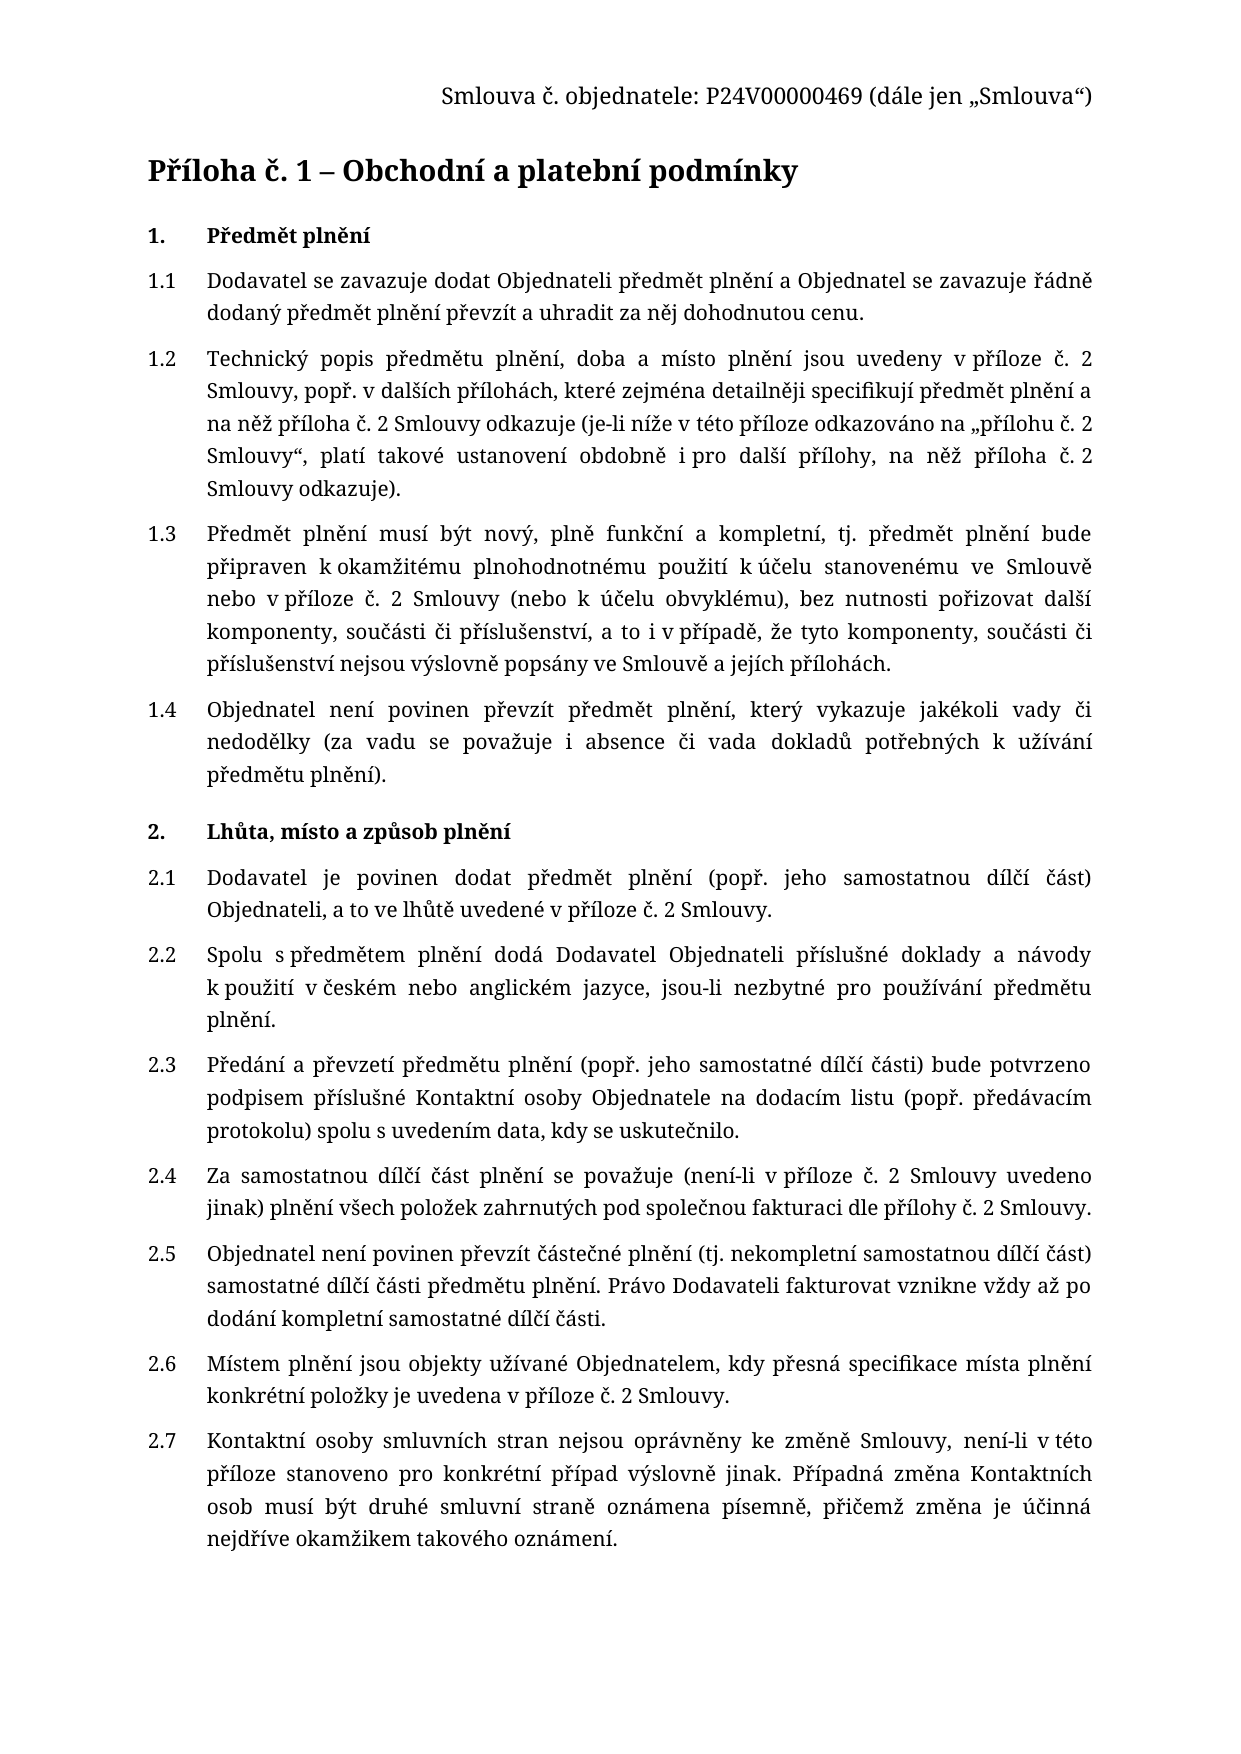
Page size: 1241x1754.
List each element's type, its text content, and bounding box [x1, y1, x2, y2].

list Dodavatel se zavazuje dodat Objednateli předmět plnění a Objednatel se zavazuje řádně dodaný předmět plnění převzít a uhradit za něj dohodnutou cenu. [148, 266, 1093, 327]
list Za samostatnou dílčí část plnění se považuje (není-li v příloze č. 2 Smlouvy uvedeno jinak) plnění všech položek zahrnutých pod společnou fakturaci dle přílohy č. 2 Smlouvy. [148, 1161, 1093, 1222]
list Místem plnění jsou objekty užívané Objednatelem, kdy přesná specifikace místa plnění konkrétní položky je uvedena v příloze č. 2 Smlouvy. [148, 1349, 1093, 1410]
list Lhůta, místo a způsob plnění [148, 817, 1093, 846]
list Předání a převzetí předmětu plnění (popř. jeho samostatné dílčí části) bude potvrzeno podpisem příslušné Kontaktní osoby Objednatele na dodacím listu (popř. předávacím protokolu) spolu s uvedením data, kdy se uskutečnilo. [148, 1051, 1093, 1144]
list Kontaktní osoby smluvních stran nejsou oprávněny ke změně Smlouvy, není-li v této příloze stanoveno pro konkrétní případ výslovně jinak. Případná změna Kontaktních osob musí být druhé smluvní straně oznámena písemně, přičemž změna je účinná nejdříve okamžikem takového oznámení. [148, 1427, 1093, 1553]
list Předmět plnění [148, 221, 1093, 249]
list Technický popis předmětu plnění, doba a místo plnění jsou uvedeny v příloze č. 2 Smlouvy, popř. v dalších přílohách, které zejména detailněji specifikují předmět plnění a na něž příloha č. 2 Smlouvy odkazuje (je-li níže v této příloze odkazováno na „přílohu č. 2 Smlouvy“, platí takové ustanovení obdobně i pro další přílohy, na něž příloha č. 2 Smlouvy odkazuje). [148, 344, 1093, 502]
list Spolu s předmětem plnění dodá Dodavatel Objednateli příslušné doklady a návody k použití v českém nebo anglickém jazyce, jsou-li nezbytné pro používání předmětu plnění. [148, 940, 1093, 1034]
list Dodavatel je povinen dodat předmět plnění (popř. jeho samostatnou dílčí část) Objednateli, a to ve lhůtě uvedené v příloze č. 2 Smlouvy. [148, 863, 1093, 924]
list Objednatel není povinen převzít předmět plnění, který vykazuje jakékoli vady či nedodělky (za vadu se považuje i absence či vada dokladů potřebných k užívání předmětu plnění). [148, 695, 1093, 788]
text Příloha č. 1 – Obchodní a platební podmínky [148, 150, 1093, 190]
list Objednatel není povinen převzít částečné plnění (tj. nekompletní samostatnou dílčí část) samostatné dílčí části předmětu plnění. Právo Dodavateli fakturovat vznikne vždy až po dodání kompletní samostatné dílčí části. [148, 1239, 1093, 1332]
list Předmět plnění musí být nový, plně funkční a kompletní, tj. předmět plnění bude připraven k okamžitému plnohodnotnému použití k účelu stanovenému ve Smlouvě nebo v příloze č. 2 Smlouvy (nebo k účelu obvyklému), bez nutnosti pořizovat další komponenty, součásti či příslušenství, a to i v případě, že tyto komponenty, součásti či příslušenství nejsou výslovně popsány ve Smlouvě a jejích přílohách. [148, 519, 1093, 678]
